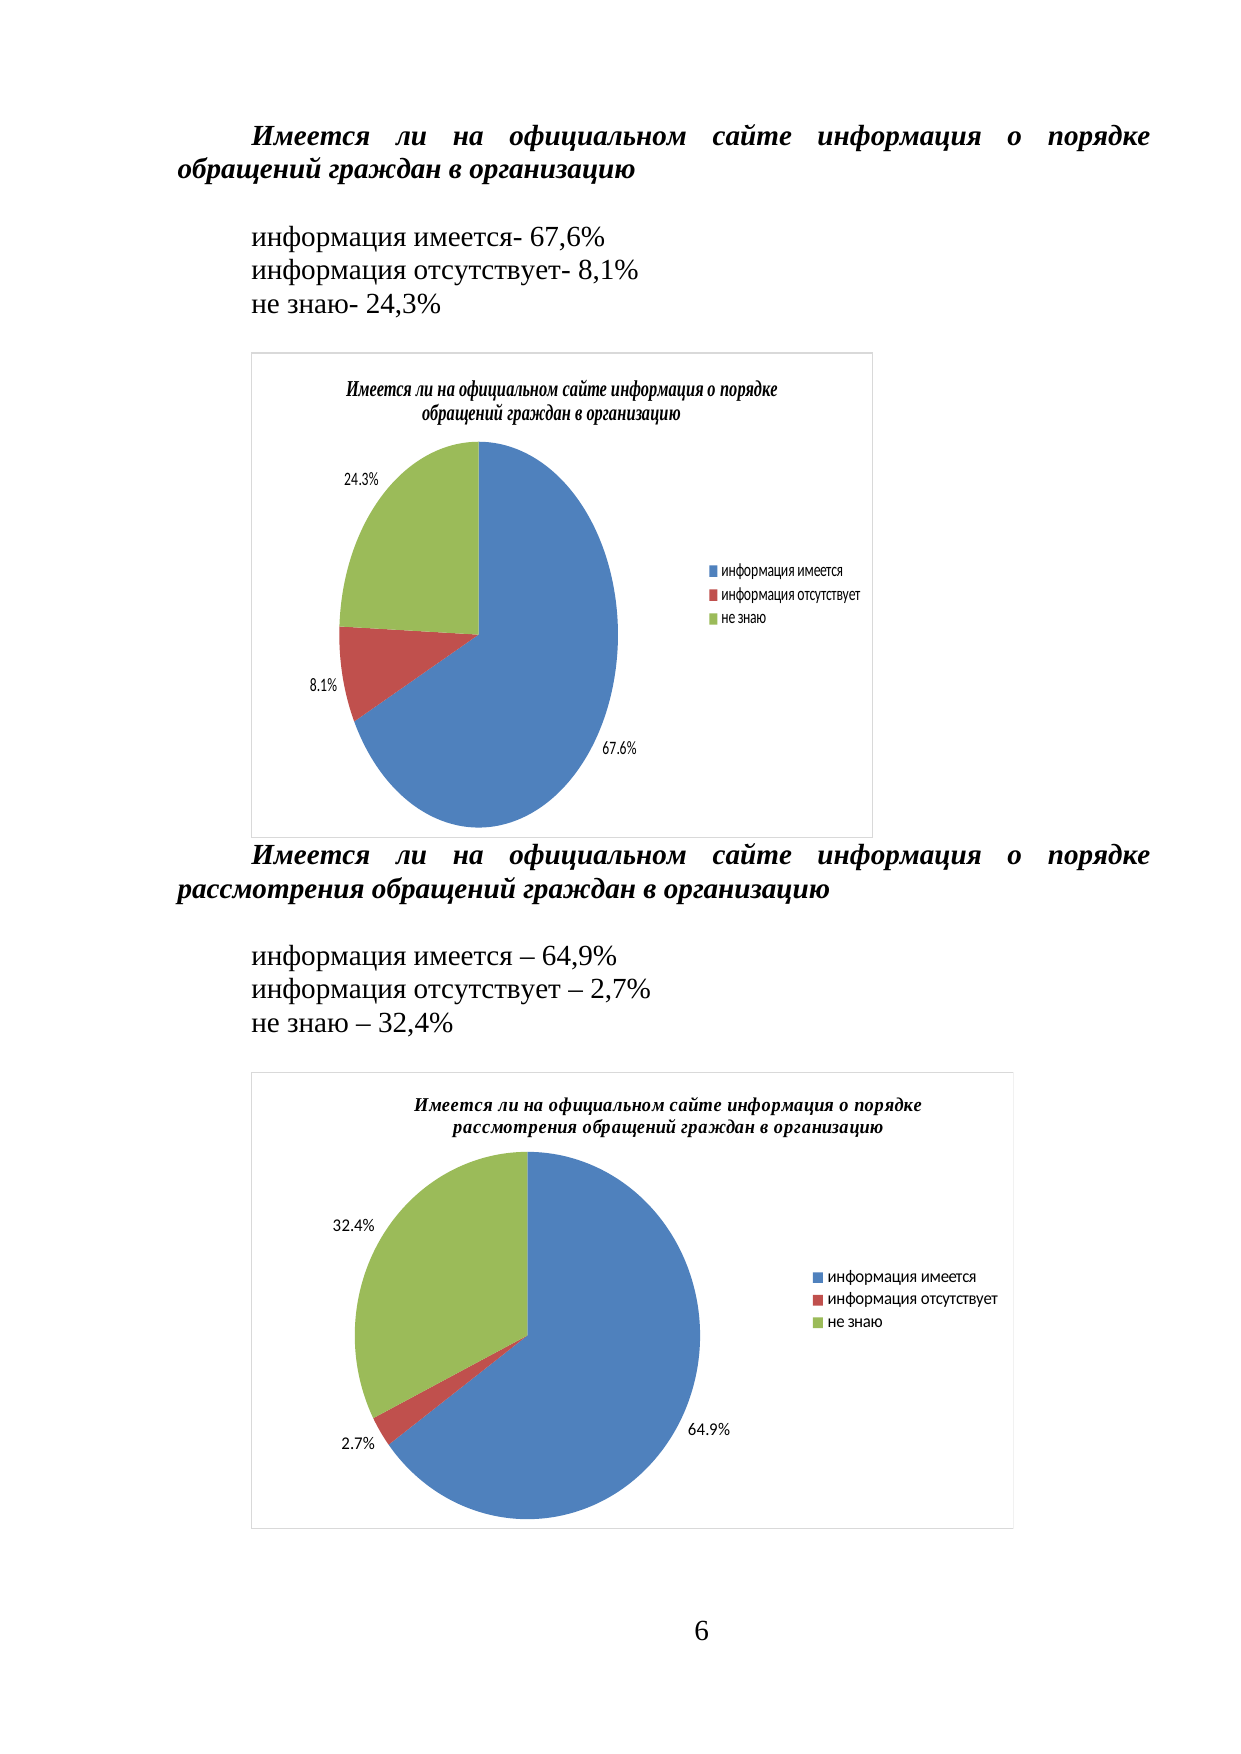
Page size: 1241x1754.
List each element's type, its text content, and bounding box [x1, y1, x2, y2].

text информация имеется – 64,9% [177, 938, 1152, 971]
text не знаю – 32,4% [177, 1005, 1152, 1038]
text Имеется ли на официальном сайте информация о порядке обращений граждан в организацию [177, 118, 1152, 185]
text информация отсутствует – 2,7% [177, 971, 1152, 1005]
text не знаю- 24,3% [177, 286, 1152, 319]
text информация имеется- 67,6% [177, 219, 1152, 252]
text Имеется ли на официальном сайте информация о порядке рассмотрения обращений граждан в организацию [177, 837, 1152, 904]
text информация отсутствует- 8,1% [177, 252, 1152, 286]
